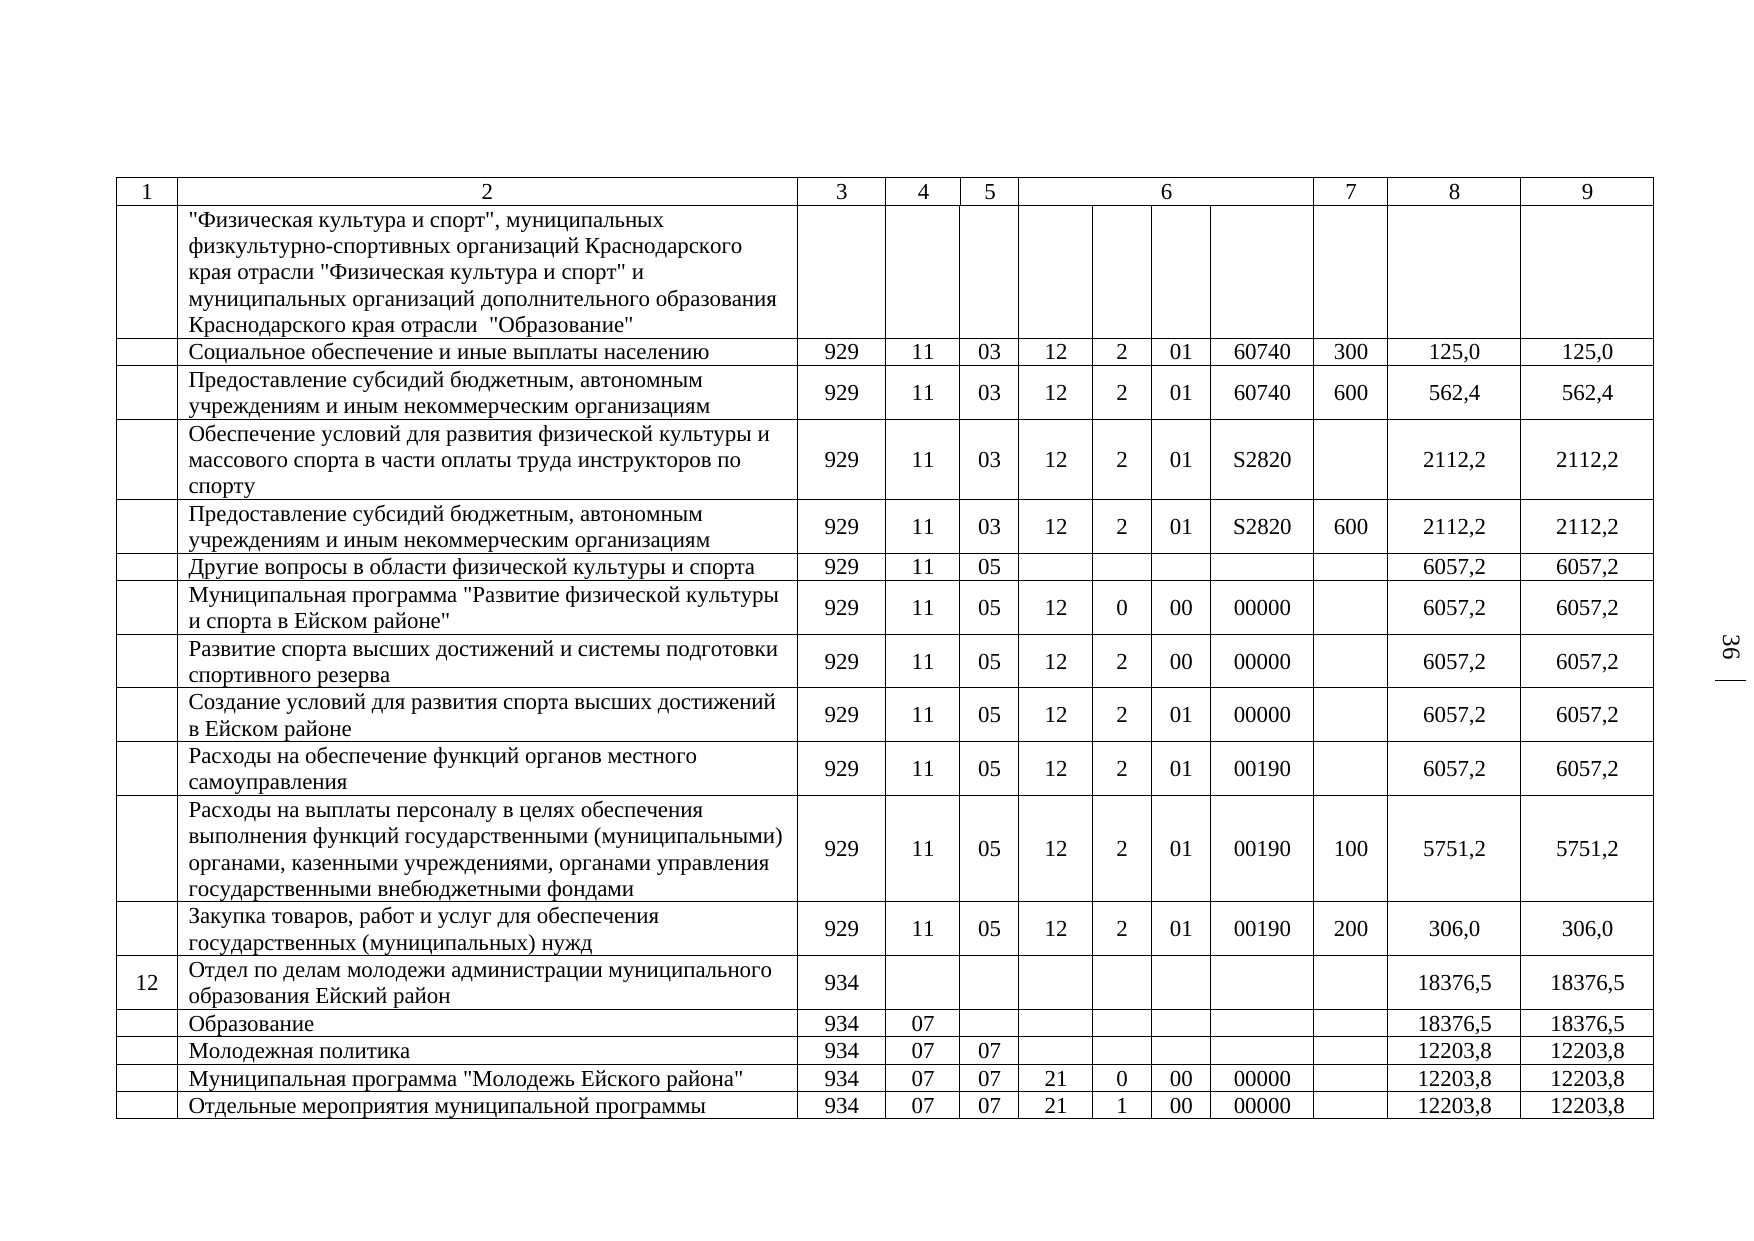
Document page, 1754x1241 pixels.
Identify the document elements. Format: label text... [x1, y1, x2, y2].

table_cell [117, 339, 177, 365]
table_header 7 [1314, 178, 1387, 204]
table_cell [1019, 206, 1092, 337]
table_header 8 [1388, 178, 1520, 204]
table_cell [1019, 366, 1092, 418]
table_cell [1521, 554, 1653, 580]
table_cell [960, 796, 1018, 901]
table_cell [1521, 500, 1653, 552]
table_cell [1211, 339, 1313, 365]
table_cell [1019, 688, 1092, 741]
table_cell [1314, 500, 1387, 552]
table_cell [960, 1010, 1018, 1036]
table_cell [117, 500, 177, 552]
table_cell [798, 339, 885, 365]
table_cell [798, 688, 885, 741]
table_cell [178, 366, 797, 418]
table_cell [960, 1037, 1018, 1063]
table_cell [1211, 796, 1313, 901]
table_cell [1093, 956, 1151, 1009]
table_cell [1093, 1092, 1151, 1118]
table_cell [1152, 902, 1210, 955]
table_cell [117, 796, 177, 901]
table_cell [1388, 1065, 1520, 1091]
table_header 9 [1521, 178, 1653, 204]
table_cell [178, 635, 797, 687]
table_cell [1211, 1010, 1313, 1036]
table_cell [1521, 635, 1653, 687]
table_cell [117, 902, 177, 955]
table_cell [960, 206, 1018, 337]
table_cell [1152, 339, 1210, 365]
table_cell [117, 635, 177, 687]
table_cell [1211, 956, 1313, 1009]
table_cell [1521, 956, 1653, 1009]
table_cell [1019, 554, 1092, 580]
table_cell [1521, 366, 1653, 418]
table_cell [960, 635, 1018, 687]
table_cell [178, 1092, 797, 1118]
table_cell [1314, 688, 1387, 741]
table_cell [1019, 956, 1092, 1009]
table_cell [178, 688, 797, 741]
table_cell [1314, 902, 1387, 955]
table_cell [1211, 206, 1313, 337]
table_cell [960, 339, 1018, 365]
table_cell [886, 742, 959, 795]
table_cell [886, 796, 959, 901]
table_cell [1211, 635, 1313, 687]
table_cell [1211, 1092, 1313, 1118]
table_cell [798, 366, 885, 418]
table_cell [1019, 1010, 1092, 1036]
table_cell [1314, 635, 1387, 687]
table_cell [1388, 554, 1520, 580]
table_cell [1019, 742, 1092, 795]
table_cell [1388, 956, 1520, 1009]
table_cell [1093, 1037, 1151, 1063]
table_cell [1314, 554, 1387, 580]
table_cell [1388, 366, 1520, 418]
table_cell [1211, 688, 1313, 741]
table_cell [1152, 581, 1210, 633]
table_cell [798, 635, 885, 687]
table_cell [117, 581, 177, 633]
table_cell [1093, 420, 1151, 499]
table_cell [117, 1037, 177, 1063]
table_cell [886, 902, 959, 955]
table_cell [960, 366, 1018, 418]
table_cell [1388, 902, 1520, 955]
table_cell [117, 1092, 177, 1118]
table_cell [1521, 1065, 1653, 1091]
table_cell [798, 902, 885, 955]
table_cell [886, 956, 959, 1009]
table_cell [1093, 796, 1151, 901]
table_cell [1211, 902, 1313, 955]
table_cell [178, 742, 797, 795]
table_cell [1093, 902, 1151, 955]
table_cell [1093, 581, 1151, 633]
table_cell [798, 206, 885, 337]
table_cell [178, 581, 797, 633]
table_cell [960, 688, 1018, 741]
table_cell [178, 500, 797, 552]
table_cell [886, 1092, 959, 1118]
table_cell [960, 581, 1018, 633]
table_header 2 [178, 178, 797, 204]
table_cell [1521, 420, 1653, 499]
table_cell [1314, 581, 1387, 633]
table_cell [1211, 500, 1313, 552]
table_header 1 [117, 178, 177, 204]
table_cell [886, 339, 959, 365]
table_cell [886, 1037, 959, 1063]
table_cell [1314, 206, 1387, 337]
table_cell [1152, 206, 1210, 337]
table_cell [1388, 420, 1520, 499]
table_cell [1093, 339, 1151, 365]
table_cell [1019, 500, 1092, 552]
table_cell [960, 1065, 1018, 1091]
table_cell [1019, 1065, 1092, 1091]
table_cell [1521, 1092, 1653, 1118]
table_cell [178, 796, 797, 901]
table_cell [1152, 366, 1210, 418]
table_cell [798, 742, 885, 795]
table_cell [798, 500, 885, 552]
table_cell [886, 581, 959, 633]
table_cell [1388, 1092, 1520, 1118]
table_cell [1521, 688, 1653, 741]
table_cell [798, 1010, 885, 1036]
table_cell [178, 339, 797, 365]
table_header 3 [798, 178, 885, 204]
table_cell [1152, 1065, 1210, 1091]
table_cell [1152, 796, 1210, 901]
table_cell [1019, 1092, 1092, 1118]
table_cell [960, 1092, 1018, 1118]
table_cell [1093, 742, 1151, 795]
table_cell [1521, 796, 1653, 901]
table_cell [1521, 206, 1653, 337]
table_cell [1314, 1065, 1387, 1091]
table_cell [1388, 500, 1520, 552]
table_header 6 [1019, 178, 1313, 204]
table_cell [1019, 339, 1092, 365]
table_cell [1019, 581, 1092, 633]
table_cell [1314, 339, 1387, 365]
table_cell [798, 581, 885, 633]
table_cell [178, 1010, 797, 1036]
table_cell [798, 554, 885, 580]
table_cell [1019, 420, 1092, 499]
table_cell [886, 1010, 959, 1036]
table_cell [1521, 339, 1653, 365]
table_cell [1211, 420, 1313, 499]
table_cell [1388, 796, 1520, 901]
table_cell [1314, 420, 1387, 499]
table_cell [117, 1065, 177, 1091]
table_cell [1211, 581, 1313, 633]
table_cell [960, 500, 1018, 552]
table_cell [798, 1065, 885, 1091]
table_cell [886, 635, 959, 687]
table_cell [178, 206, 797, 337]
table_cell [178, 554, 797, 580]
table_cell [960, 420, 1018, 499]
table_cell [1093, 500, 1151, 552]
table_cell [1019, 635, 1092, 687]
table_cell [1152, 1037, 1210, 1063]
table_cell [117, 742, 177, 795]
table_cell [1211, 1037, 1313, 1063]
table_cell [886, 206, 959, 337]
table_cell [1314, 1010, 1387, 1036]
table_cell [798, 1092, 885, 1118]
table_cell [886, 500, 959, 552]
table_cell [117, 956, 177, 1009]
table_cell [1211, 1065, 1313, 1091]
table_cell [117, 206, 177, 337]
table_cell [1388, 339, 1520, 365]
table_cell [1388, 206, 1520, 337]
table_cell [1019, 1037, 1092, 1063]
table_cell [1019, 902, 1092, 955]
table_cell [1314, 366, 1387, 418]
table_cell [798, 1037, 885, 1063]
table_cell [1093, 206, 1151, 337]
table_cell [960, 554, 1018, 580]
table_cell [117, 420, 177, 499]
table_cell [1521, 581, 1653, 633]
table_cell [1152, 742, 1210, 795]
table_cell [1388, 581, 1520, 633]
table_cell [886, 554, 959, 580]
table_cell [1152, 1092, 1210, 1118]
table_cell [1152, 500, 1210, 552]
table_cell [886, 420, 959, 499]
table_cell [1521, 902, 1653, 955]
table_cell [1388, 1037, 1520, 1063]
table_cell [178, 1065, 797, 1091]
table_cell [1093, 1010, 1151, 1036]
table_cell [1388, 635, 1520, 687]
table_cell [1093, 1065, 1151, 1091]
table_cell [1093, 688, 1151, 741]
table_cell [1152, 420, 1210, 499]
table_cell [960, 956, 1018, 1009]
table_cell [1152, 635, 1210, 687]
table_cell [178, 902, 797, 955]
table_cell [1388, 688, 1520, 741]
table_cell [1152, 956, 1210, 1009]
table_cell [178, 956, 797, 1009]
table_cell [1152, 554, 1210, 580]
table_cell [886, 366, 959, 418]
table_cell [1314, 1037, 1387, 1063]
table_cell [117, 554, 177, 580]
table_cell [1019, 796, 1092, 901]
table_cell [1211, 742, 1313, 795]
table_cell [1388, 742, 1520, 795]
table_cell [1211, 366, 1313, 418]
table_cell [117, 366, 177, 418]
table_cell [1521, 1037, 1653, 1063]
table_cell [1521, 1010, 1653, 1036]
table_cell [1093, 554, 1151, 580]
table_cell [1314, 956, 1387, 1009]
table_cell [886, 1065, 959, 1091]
table_header 5 [961, 178, 1018, 204]
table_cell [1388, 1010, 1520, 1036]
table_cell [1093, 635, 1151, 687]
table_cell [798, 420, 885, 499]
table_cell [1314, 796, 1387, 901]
table_header 4 [886, 178, 960, 204]
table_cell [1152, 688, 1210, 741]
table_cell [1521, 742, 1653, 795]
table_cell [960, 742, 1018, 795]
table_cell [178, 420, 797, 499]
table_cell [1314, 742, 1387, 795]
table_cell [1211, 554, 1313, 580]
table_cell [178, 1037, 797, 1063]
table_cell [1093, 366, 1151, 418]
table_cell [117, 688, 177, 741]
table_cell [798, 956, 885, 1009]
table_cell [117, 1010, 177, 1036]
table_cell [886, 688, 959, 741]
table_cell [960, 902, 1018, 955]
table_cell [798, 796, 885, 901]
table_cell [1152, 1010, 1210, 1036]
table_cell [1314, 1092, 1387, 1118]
